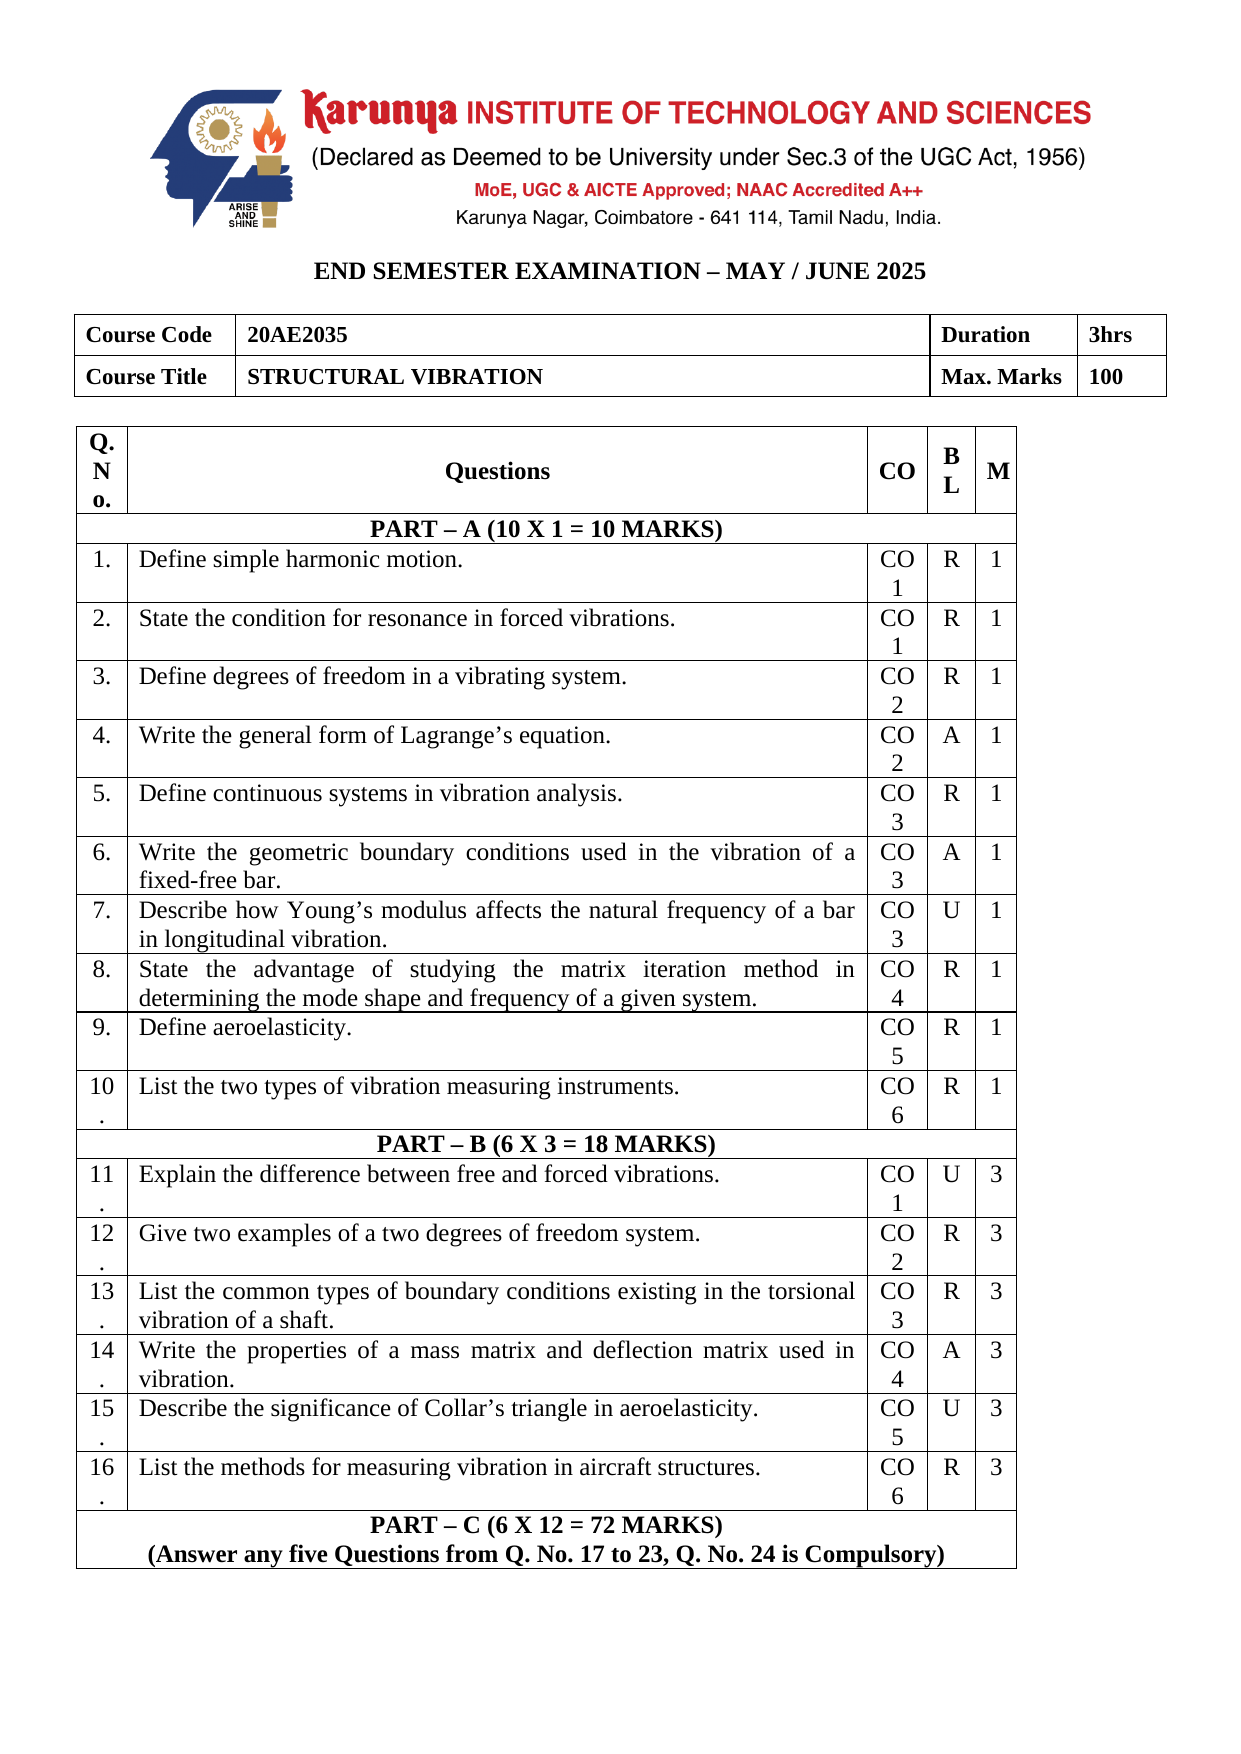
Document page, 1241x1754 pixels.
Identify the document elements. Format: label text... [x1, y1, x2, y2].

table_cell CO2 [868, 661, 927, 719]
table_cell R [928, 778, 975, 836]
table_cell CO4 [868, 954, 927, 1011]
table_cell Write the properties of a mass matrix and deflection matrix used in vibration. [128, 1335, 867, 1392]
table_cell R [928, 661, 975, 719]
table_header Course Code [75, 315, 235, 355]
table_cell 1. [77, 544, 127, 602]
table_cell Describe the significance of Collar’s triangle in aeroelasticity. [128, 1394, 867, 1451]
table_cell Define aeroelasticity. [128, 1013, 867, 1070]
table_cell State the advantage of studying the matrix iteration method in determining the mode shape and frequency of a given system. [128, 954, 867, 1011]
table_header M [976, 427, 1016, 513]
table_cell CO1 [868, 603, 927, 660]
table_cell 2. [77, 603, 127, 660]
table_cell CO3 [868, 778, 927, 836]
table_header CO [868, 427, 927, 513]
table_cell List the two types of vibration measuring instruments. [128, 1071, 867, 1128]
table_cell R [928, 1218, 975, 1275]
table_cell Define degrees of freedom in a vibrating system. [128, 661, 867, 719]
table_cell PART – B (6 X 3 = 18 MARKS) [77, 1130, 1016, 1158]
table_cell CO1 [868, 544, 927, 602]
table_cell 14. [77, 1335, 127, 1392]
table_cell 12. [77, 1218, 127, 1275]
table_cell 1 [976, 837, 1016, 894]
table_cell 3 [976, 1159, 1016, 1217]
table_cell PART – A (10 X 1 = 10 MARKS) [77, 514, 1016, 543]
table_cell R [928, 544, 975, 602]
table_cell CO4 [868, 1335, 927, 1392]
table_cell PART – C (6 X 12 = 72 MARKS) (Answer any five Questions from Q. No. 17 to 23, Q. No. 24 is Compulsory) [77, 1511, 1016, 1568]
table_cell 3 [976, 1335, 1016, 1392]
table_cell Write the general form of Lagrange’s equation. [128, 720, 867, 777]
table_cell CO3 [868, 1276, 927, 1334]
table_cell A [928, 1335, 975, 1392]
table_cell 100 [1078, 356, 1166, 396]
table_cell 5. [77, 778, 127, 836]
picture [150, 89, 1091, 228]
table_header Questions [128, 427, 867, 513]
table_cell 1 [976, 1071, 1016, 1128]
table_cell 8. [77, 954, 127, 1011]
table_cell 1 [976, 544, 1016, 602]
table_cell Max. Marks [931, 356, 1077, 396]
table_cell 15. [77, 1394, 127, 1451]
table_cell A [928, 720, 975, 777]
table_cell R [928, 603, 975, 660]
table_cell 3 [976, 1218, 1016, 1275]
table_cell 7. [77, 895, 127, 953]
table_cell 3. [77, 661, 127, 719]
table_cell Describe how Young’s modulus affects the natural frequency of a bar in longitudinal vibration. [128, 895, 867, 953]
table_header Q. No. [77, 427, 127, 513]
table_header 3hrs [1078, 315, 1166, 355]
table_cell CO1 [868, 1159, 927, 1217]
table_cell U [928, 895, 975, 953]
table_cell 16. [77, 1452, 127, 1509]
table_cell CO2 [868, 1218, 927, 1275]
table_cell CO5 [868, 1394, 927, 1451]
table_cell Explain the difference between free and forced vibrations. [128, 1159, 867, 1217]
table_cell CO2 [868, 720, 927, 777]
table_cell 3 [976, 1452, 1016, 1509]
table_cell 1 [976, 720, 1016, 777]
table_cell 1 [976, 603, 1016, 660]
table_cell 11. [77, 1159, 127, 1217]
table_cell CO5 [868, 1013, 927, 1070]
table_header 20AE2035 [236, 315, 929, 355]
table_header Duration [931, 315, 1077, 355]
table_cell 1 [976, 661, 1016, 719]
table_cell U [928, 1394, 975, 1451]
table_cell 9. [77, 1013, 127, 1070]
table_cell R [928, 1452, 975, 1509]
table_cell 3 [976, 1276, 1016, 1334]
table_cell 1 [976, 778, 1016, 836]
table_cell 3 [976, 1394, 1016, 1451]
table_cell 13. [77, 1276, 127, 1334]
table_cell 10. [77, 1071, 127, 1128]
table_cell 4. [77, 720, 127, 777]
table_cell State the condition for resonance in forced vibrations. [128, 603, 867, 660]
table_cell List the methods for measuring vibration in aircraft structures. [128, 1452, 867, 1509]
table_cell 1 [976, 954, 1016, 1011]
table_cell A [928, 837, 975, 894]
table_cell R [928, 1013, 975, 1070]
table_cell Define simple harmonic motion. [128, 544, 867, 602]
text END SEMESTER EXAMINATION – MAY / JUNE 2025 [150, 256, 1090, 285]
table_cell 1 [976, 895, 1016, 953]
table_cell CO3 [868, 895, 927, 953]
table_cell Course Title [75, 356, 235, 396]
table_cell R [928, 1276, 975, 1334]
table_cell STRUCTURAL VIBRATION [236, 356, 929, 396]
table_cell 1 [976, 1013, 1016, 1070]
table_cell CO3 [868, 837, 927, 894]
table_cell CO6 [868, 1071, 927, 1128]
table_cell CO6 [868, 1452, 927, 1509]
table_cell R [928, 954, 975, 1011]
table_header BL [928, 427, 975, 513]
table_cell U [928, 1159, 975, 1217]
table_cell Define continuous systems in vibration analysis. [128, 778, 867, 836]
table_cell R [928, 1071, 975, 1128]
table_cell Write the geometric boundary conditions used in the vibration of a fixed-free bar. [128, 837, 867, 894]
table_cell List the common types of boundary conditions existing in the torsional vibration of a shaft. [128, 1276, 867, 1334]
table_cell 6. [77, 837, 127, 894]
table_cell Give two examples of a two degrees of freedom system. [128, 1218, 867, 1275]
